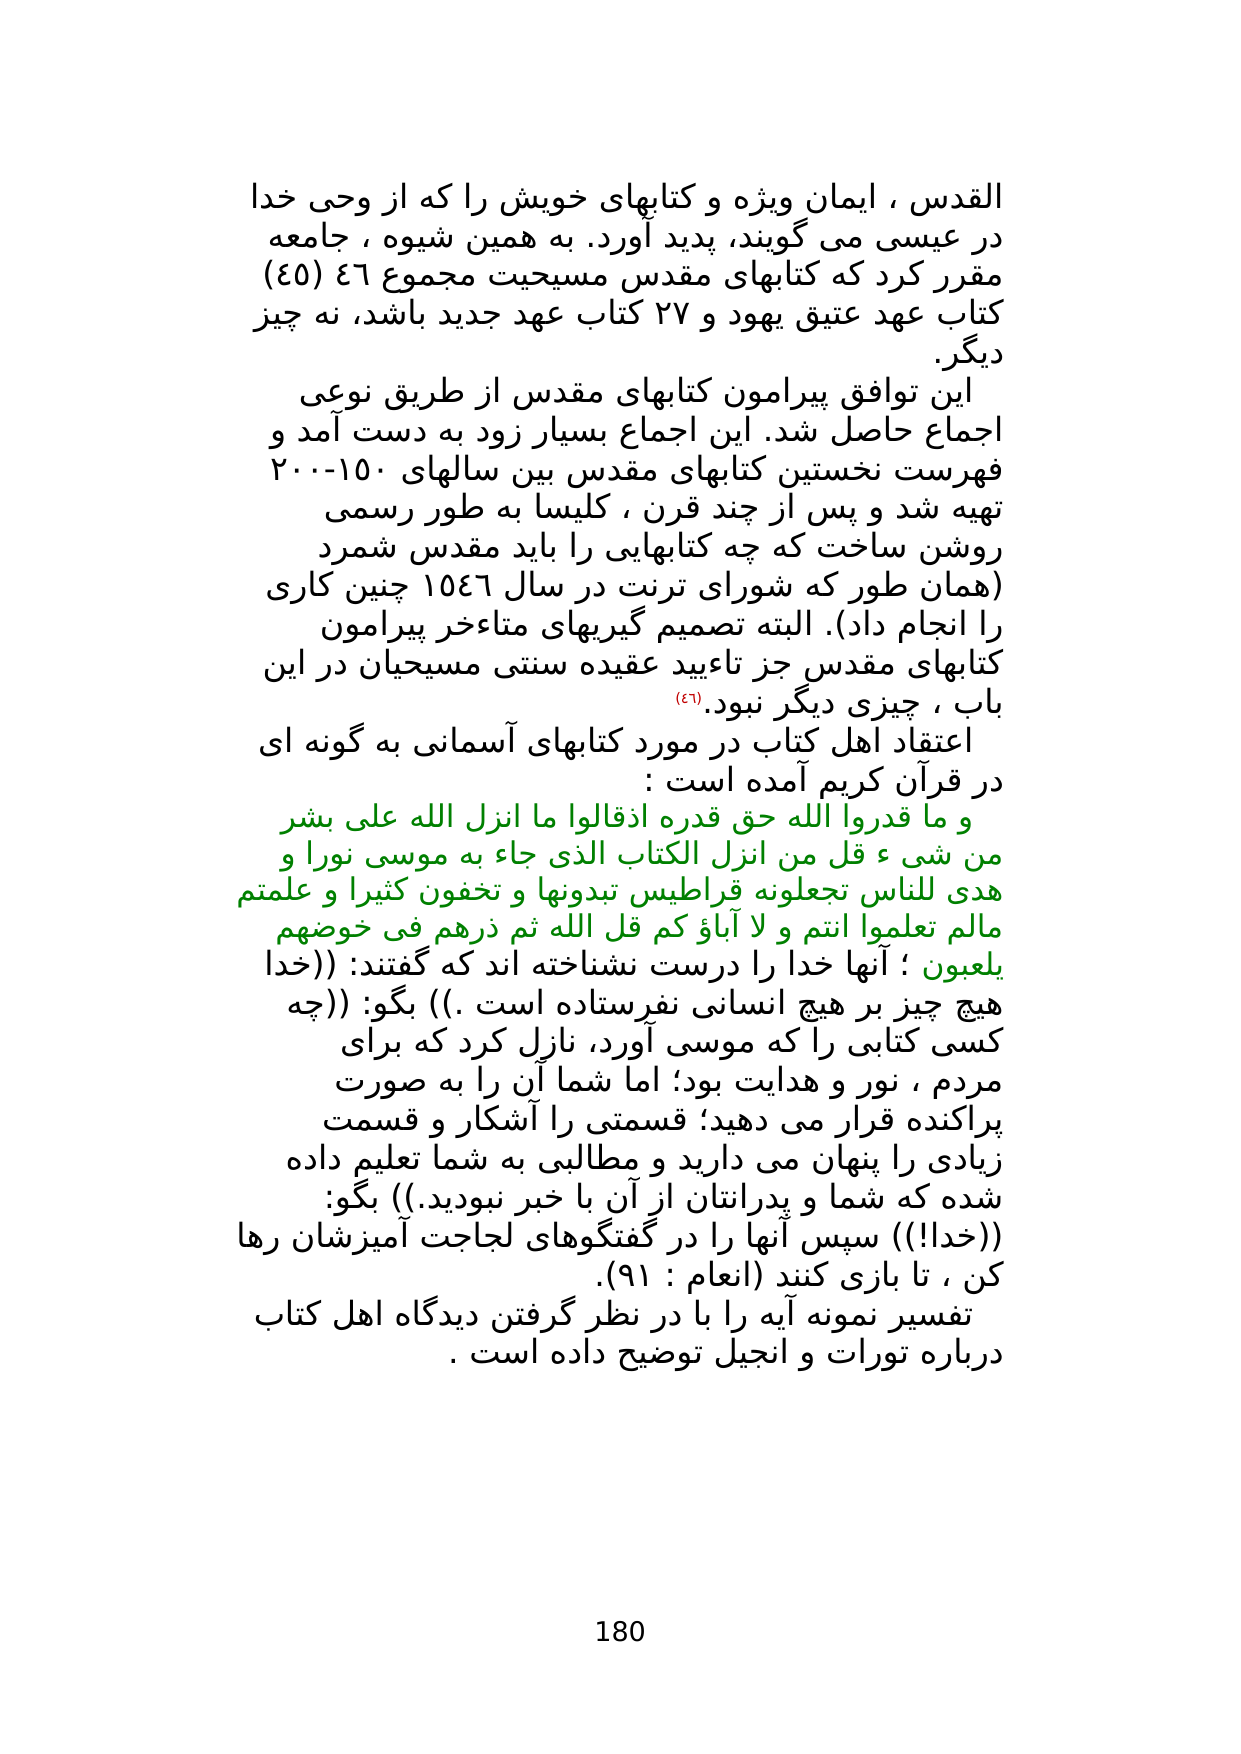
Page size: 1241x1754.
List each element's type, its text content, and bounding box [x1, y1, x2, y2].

text تفسير نمونه آيه را با در نظر گرفتن ديدگاه اهل كتاب درباره تورات و انجيل توضيح داده است . [236, 1294, 1004, 1372]
text اين توافق پيرامون كتابهاى مقدس از طريق نوعى اجماع حاصل شد. اين اجماع بسيار زود به دست آمد و فهرست نخستين كتابهاى مقدس بين سالهاى ١٥٠-٢٠٠ تهيه شد و پس از چند قرن ، كليسا به طور رسمى روشن ساخت كه چه كتابهايى را بايد مقدس شمرد (همان طور كه شوراى ترنت در سال ١٥٤٦ چنين كارى را انجام داد). البته تصميم گيريهاى متاءخر پيرامون كتابهاى مقدس جز تاءييد عقيده سنتى مسيحيان در اين باب ، چيزى ديگر نبود.(٤٦) [236, 371, 1004, 721]
text اعتقاد اهل كتاب در مورد كتابهاى آسمانى به گونه اى در قرآن كريم آمده است : [236, 721, 1004, 799]
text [236, 177, 1004, 371]
text و ما قدروا الله حق قدره اذقالوا ما انزل الله على بشر من شى ء قل من انزل الكتاب الذى جاء به موسى نورا و هدى للناس تجعلونه قراطيس تبدونها و تخفون كثيرا و علمتم مالم تعلموا انتم و لا آباؤ كم قل الله ثم ذرهم فى خوضهم يلعبون ؛ آنها خدا را درست نشناخته اند كه گفتند: ((خدا هيچ چيز بر هيچ انسانى نفرستاده است .)) بگو: ((چه كسى كتابى را كه موسى آورد، نازل كرد كه براى مردم ، نور و هدايت بود؛ اما شما آن را به صورت پراكنده قرار مى دهيد؛ قسمتى را آشكار و قسمت زيادى را پنهان مى داريد و مطالبى به شما تعليم داده شده كه شما و پدرانتان از آن با خبر نبوديد.)) بگو: ((خدا!)) سپس آنها را در گفتگوهاى لجاجت آميزشان رها كن ، تا بازى كنند (انعام : ٩١). [236, 799, 1004, 1294]
